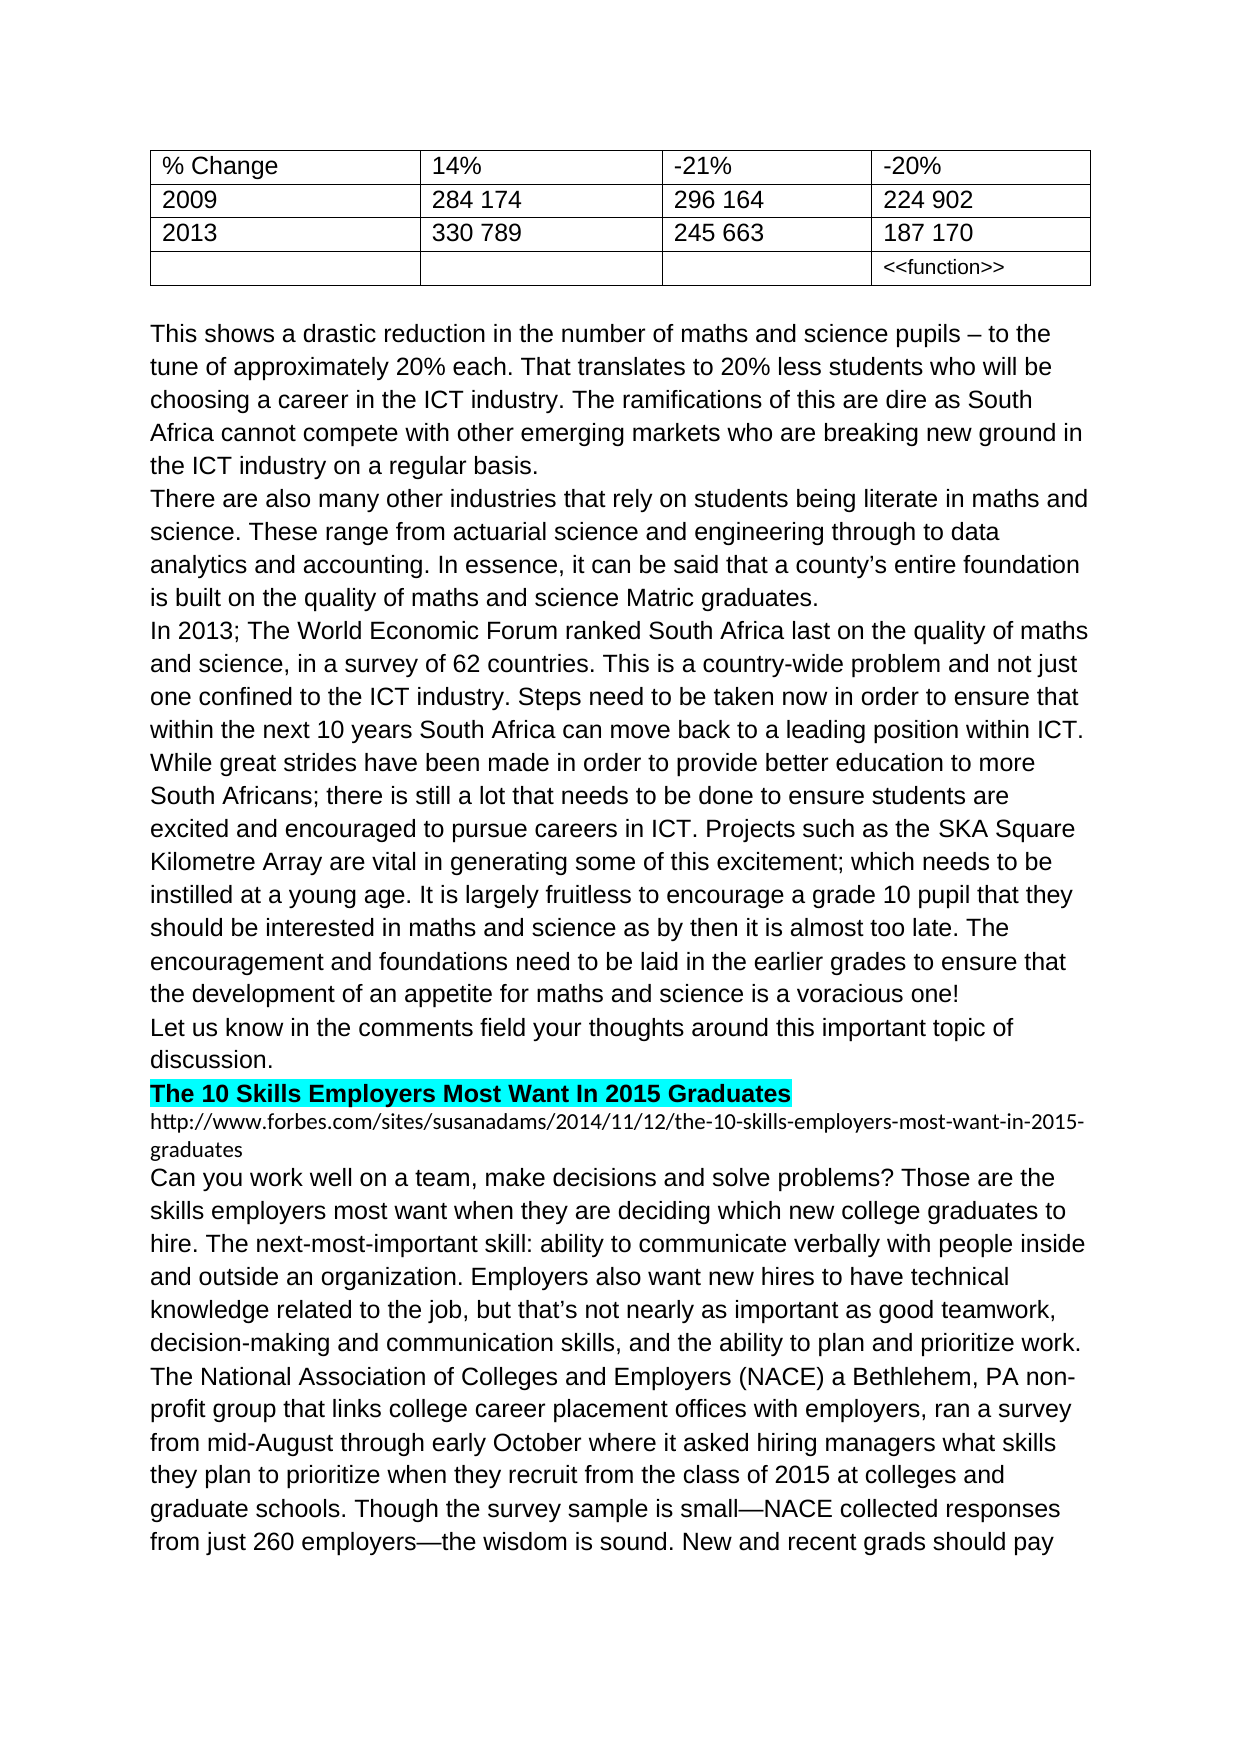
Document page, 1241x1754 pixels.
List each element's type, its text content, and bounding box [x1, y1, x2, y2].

table_cell <<function>> [872, 252, 1090, 285]
text http://www.forbes.com/sites/susanadams/2014/11/12/the-10-skills-employers-most-want-in-2015-graduates [150, 1107, 1090, 1163]
text The 10 Skills Employers Most Want In 2015 Graduates [150, 1078, 1090, 1107]
table_cell [151, 252, 420, 285]
table_cell -20% [872, 151, 1090, 184]
table_cell 2009 [151, 185, 420, 217]
text Let us know in the comments field your thoughts around this important topic of discussion. [150, 1012, 1090, 1074]
text While great strides have been made in order to provide better education to more South Africans; there is still a lot that needs to be done to ensure students are excited and encouraged to pursue careers in ICT. Projects such as the SKA Square Kilometre Array are vital in generating some of this excitement; which needs to be instilled at a young age. It is largely fruitless to encourage a grade 10 pupil that they should be interested in maths and science as by then it is almost too late. The encouragement and foundations need to be laid in the earlier grades to ensure that the development of an appetite for maths and science is a voracious one! [150, 748, 1090, 1008]
table_cell 224 902 [872, 185, 1090, 217]
text In 2013; The World Economic Forum ranked South Africa last on the quality of maths and science, in a survey of 62 countries. This is a country-wide problem and not just one confined to the ICT industry. Steps need to be taken now in order to ensure that within the next 10 years South Africa can move back to a leading position within ICT. [150, 616, 1090, 744]
table_cell 284 174 [421, 185, 662, 217]
table_cell 187 170 [872, 218, 1090, 251]
table_cell [421, 252, 662, 285]
table_cell 330 789 [421, 218, 662, 251]
table_cell -21% [663, 151, 871, 184]
table_cell 296 164 [663, 185, 871, 217]
text This shows a drastic reduction in the number of maths and science pupils – to the tune of approximately 20% each. That translates to 20% less students who will be choosing a career in the ICT industry. The ramifications of this are dire as South Africa cannot compete with other emerging markets who are breaking new ground in the ICT industry on a regular basis. [150, 319, 1090, 480]
table_cell 2013 [151, 218, 420, 251]
table_cell 14% [421, 151, 662, 184]
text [150, 1361, 1095, 1555]
text There are also many other industries that rely on students being literate in maths and science. These range from actuarial science and engineering through to data analytics and accounting. In essence, it can be said that a county’s entire foundation is built on the quality of maths and science Matric graduates. [150, 484, 1090, 612]
table_cell % Change [151, 151, 420, 184]
table_cell [663, 252, 871, 285]
text Can you work well on a team, make decisions and solve problems? Those are the skills employers most want when they are deciding which new college graduates to hire. The next-most-important skill: ability to communicate verbally with people inside and outside an organization. Employers also want new hires to have technical knowledge related to the job, but that’s not nearly as important as good teamwork, decision-making and communication skills, and the ability to plan and prioritize work. [150, 1163, 1095, 1357]
table_cell 245 663 [663, 218, 871, 251]
